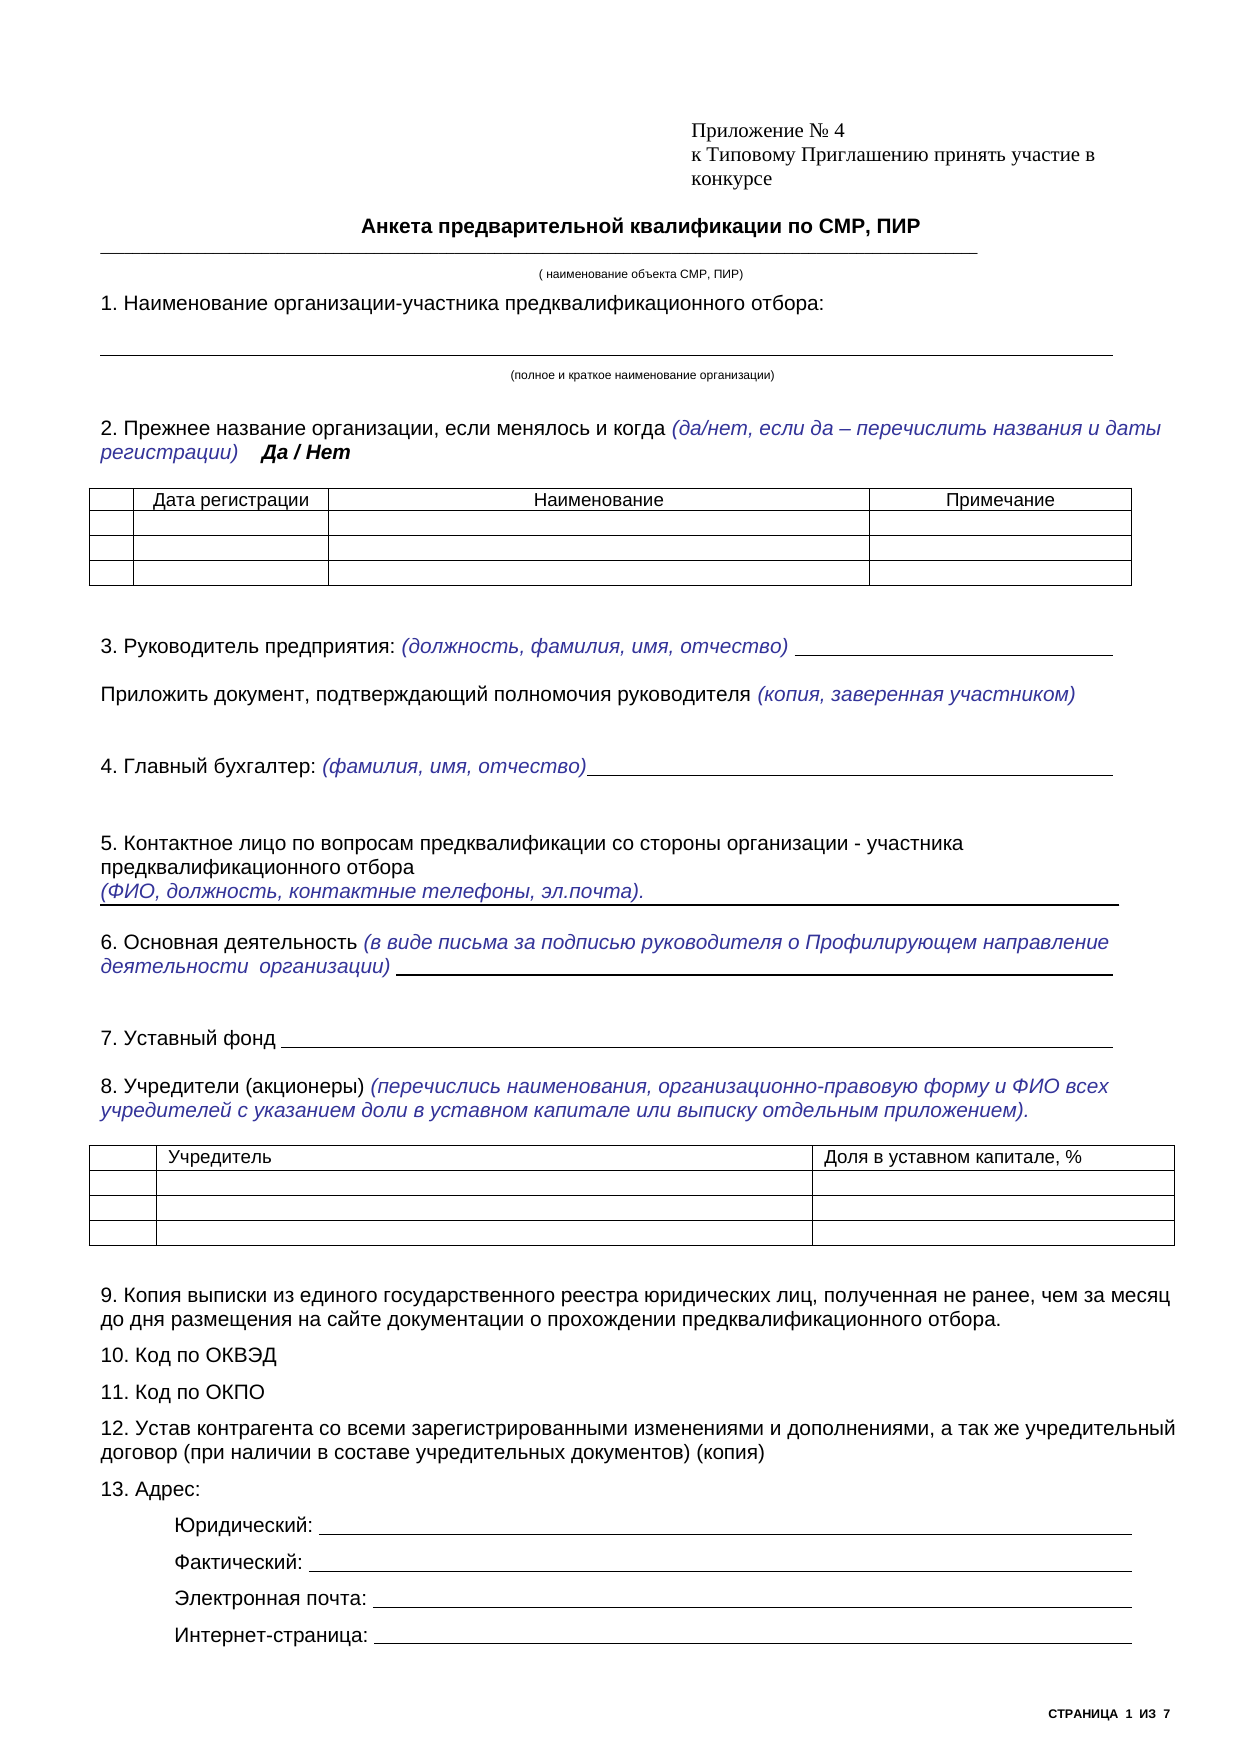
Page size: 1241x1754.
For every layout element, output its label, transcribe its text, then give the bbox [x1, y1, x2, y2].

table_cell [870, 511, 1131, 535]
table_cell [813, 1221, 1174, 1245]
table_header Учредитель [157, 1146, 812, 1170]
table_cell [870, 561, 1131, 585]
text 5. Контактное лицо по вопросам предквалификации со стороны организации - участника предквалификационного отбора [100, 831, 1181, 878]
text _____________________________________________________________________________________________________________ [100, 238, 1181, 267]
text 6. Основная деятельность (в виде письма за подписью руководителя о Профилирующем направление деятельности организации) [100, 929, 1181, 978]
text 11. Код по ОКПО [100, 1380, 1181, 1404]
text 12. Устав контрагента со всеми зарегистрированными изменениями и дополнениями, а так же учредительный договор (при наличии в составе учредительных документов) (копия) [100, 1416, 1181, 1464]
table_cell [329, 536, 869, 560]
table_header Наименование [329, 489, 869, 510]
text к Типовому Приглашению принять участие в конкурсе [691, 142, 1181, 190]
text 7. Уставный фонд [100, 1026, 1181, 1049]
text (полное и краткое наименование организации) [100, 368, 1181, 392]
table_cell [813, 1171, 1174, 1195]
table_header Дата регистрации [134, 489, 328, 510]
table_cell [90, 1196, 156, 1220]
table_cell [134, 561, 328, 585]
text 13. Адрес: [100, 1477, 1181, 1501]
table_cell [134, 536, 328, 560]
table_cell [870, 536, 1131, 560]
table_cell [90, 536, 133, 560]
table_header Доля в уставном капитале, % [813, 1146, 1174, 1170]
table_header [90, 1146, 156, 1170]
table_cell [329, 561, 869, 585]
text Приложение № 4 [691, 118, 1181, 142]
table_cell [90, 511, 133, 535]
text ( наименование объекта СМР, ПИР) [100, 267, 1181, 291]
text Интернет-страница: [174, 1622, 1181, 1646]
table_header [90, 489, 133, 510]
text 1. Наименование организации-участника предквалификационного отбора: [100, 291, 1181, 315]
table_cell [90, 561, 133, 585]
text 8. Учредители (акционеры) (перечислись наименования, организационно-правовую форму и ФИО всех учредителей с указанием доли в уставном капитале или выписку отдельным приложением). [100, 1073, 1181, 1121]
text Приложить документ, подтверждающий полномочия руководителя (копия, заверенная участником) [100, 682, 1181, 706]
table_cell [329, 511, 869, 535]
table_cell [134, 511, 328, 535]
text (ФИО, должность, контактные телефоны, эл.почта). [100, 878, 1119, 904]
text Анкета предварительной квалификации по СМР, ПИР [100, 214, 1181, 238]
table_cell [90, 1221, 156, 1245]
table_header Примечание [870, 489, 1131, 510]
text 3. Руководитель предприятия: (должность, фамилия, имя, отчество) [100, 634, 1181, 658]
text 9. Копия выписки из единого государственного реестра юридических лиц, полученная не ранее, чем за месяц до дня размещения на сайте документации о прохождении предквалификационного отбора. [100, 1283, 1181, 1331]
table_cell [157, 1221, 812, 1245]
text 10. Код по ОКВЭД [100, 1343, 1181, 1367]
text Юридический: [174, 1513, 1181, 1537]
text 4. Главный бухгалтер: (фамилия, имя, отчество) [100, 754, 1181, 778]
text Фактический: [174, 1549, 1181, 1573]
table_cell [157, 1196, 812, 1220]
text Электронная почта: [174, 1586, 1181, 1610]
table_cell [157, 1171, 812, 1195]
table_cell [813, 1196, 1174, 1220]
text 2. Прежнее название организации, если менялось и когда (да/нет, если да – перечислить названия и даты регистрации) Да / Нет [100, 416, 1181, 463]
table_cell [90, 1171, 156, 1195]
